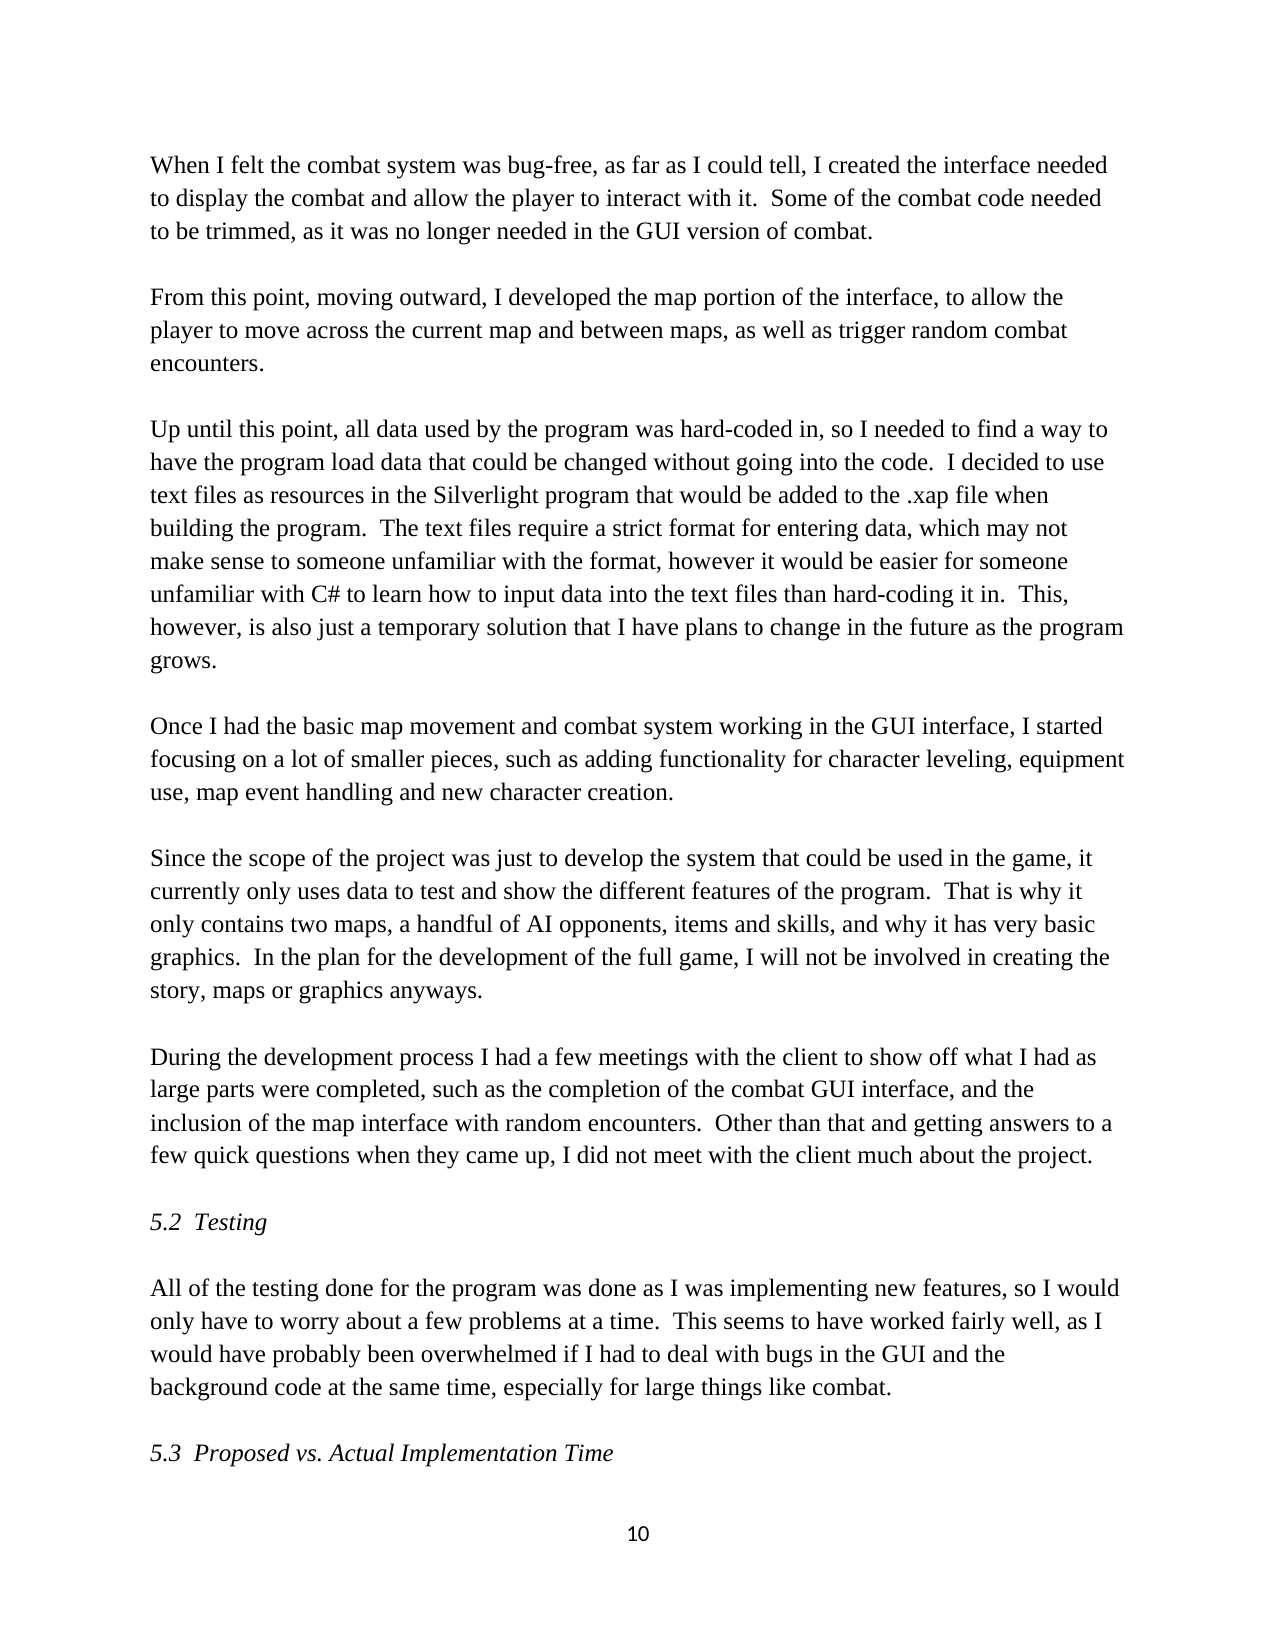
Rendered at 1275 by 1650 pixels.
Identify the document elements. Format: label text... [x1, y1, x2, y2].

text During the development process I had a few meetings with the client to show off what I had as large parts were completed, such as the completion of the combat GUI interface, and the inclusion of the map interface with random encounters. Other than that and getting answers to a few quick questions when they came up, I did not meet with the client much about the project. [150, 1042, 1125, 1169]
text 5.3 Proposed vs. Actual Implementation Time [150, 1438, 1125, 1467]
text Up until this point, all data used by the program was hard-coded in, so I needed to find a way to have the program load data that could be changed without going into the code. I decided to use text files as resources in the Silverlight program that would be added to the .xap file when building the program. The text files require a strict format for entering data, which may not make sense to someone unfamiliar with the format, however it would be easier for someone unfamiliar with C# to learn how to input data into the text files than hard-coding it in. This, however, is also just a temporary solution that I have plans to change in the future as the program grows. [150, 414, 1125, 674]
text Since the scope of the project was just to develop the system that could be used in the game, it currently only uses data to test and show the different features of the program. That is why it only contains two maps, a handful of AI opponents, items and skills, and why it has very basic graphics. In the plan for the development of the full game, I will not be involved in creating the story, maps or graphics anyways. [150, 843, 1125, 1004]
text All of the testing done for the program was done as I was implementing new features, so I would only have to worry about a few problems at a time. This seems to have worked fairly well, as I would have probably been overwhelmed if I had to deal with bugs in the GUI and the background code at the same time, especially for large things like combat. [150, 1273, 1125, 1401]
text 5.2 Testing [150, 1207, 1125, 1235]
text When I felt the combat system was bug-free, as far as I could tell, I created the interface needed to display the combat and allow the player to interact with it. Some of the combat code needed to be trimmed, as it was no longer needed in the GUI version of combat. [150, 150, 1125, 245]
text Once I had the basic map movement and combat system working in the GUI interface, I started focusing on a lot of smaller pieces, such as adding functionality for character leveling, equipment use, map event handling and new character creation. [150, 711, 1125, 806]
text From this point, moving outward, I developed the map portion of the interface, to allow the player to move across the current map and between maps, as well as trigger random combat encounters. [150, 282, 1125, 377]
